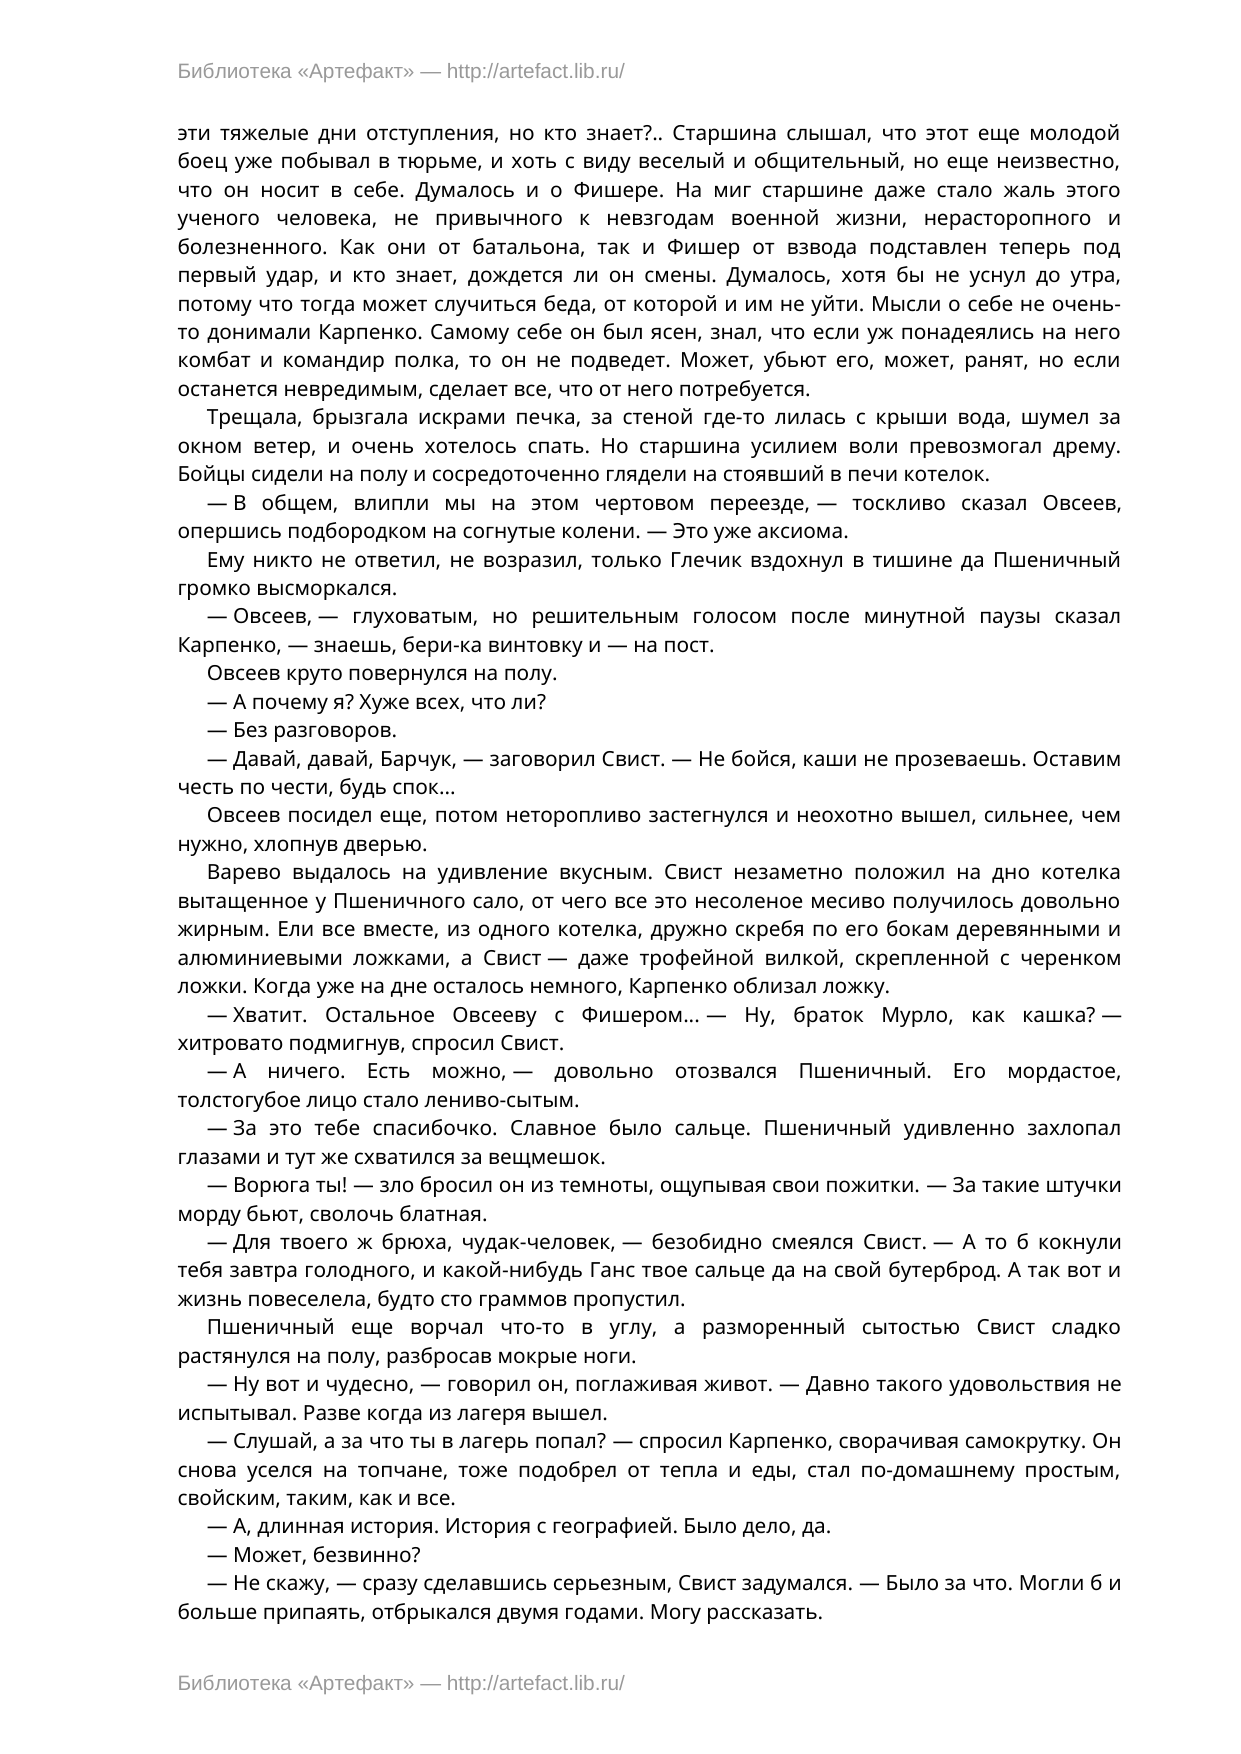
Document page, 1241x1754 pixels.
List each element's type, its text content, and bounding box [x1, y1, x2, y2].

text Трещала, брызгала искрами печка, за стеной где-то лилась с крыши вода, шумел за окном ветер, и очень хотелось спать. Но старшина усилием воли превозмогал дрему. Бойцы сидели на полу и сосредоточенно глядели на стоявший в печи котелок. [177, 402, 1122, 488]
text — А ничего. Есть можно, — довольно отозвался Пшеничный. Его мордастое, толстогубое лицо стало лениво-сытым. [177, 1057, 1122, 1113]
text Овсеев посидел еще, потом неторопливо застегнулся и неохотно вышел, сильнее, чем нужно, хлопнув дверью. [177, 801, 1122, 857]
text Пшеничный еще ворчал что-то в углу, а разморенный сытостью Свист сладко растянулся на полу, разбросав мокрые ноги. [177, 1312, 1122, 1369]
text — Без разговоров. [177, 715, 1122, 744]
text — За это тебе спасибочко. Славное было сальце. Пшеничный удивленно захлопал глазами и тут же схватился за вещмешок. [177, 1113, 1122, 1170]
text Ему никто не ответил, не возразил, только Глечик вздохнул в тишине да Пшеничный громко высморкался. [177, 545, 1122, 602]
text — В общем, влипли мы на этом чертовом переезде, — тоскливо сказал Овсеев, опершись подбородком на согнутые колени. — Это уже аксиома. [177, 488, 1122, 545]
text — Овсеев, — глуховатым, но решительным голосом после минутной паузы сказал Карпенко, — знаешь, бери-ка винтовку и — на пост. [177, 602, 1122, 658]
text Варево выдалось на удивление вкусным. Свист незаметно положил на дно котелка вытащенное у Пшеничного сало, от чего все это несоленое месиво получилось довольно жирным. Ели все вместе, из одного котелка, дружно скребя по его бокам деревянными и алюминиевыми ложками, а Свист — даже трофейной вилкой, скрепленной с черенком ложки. Когда уже на дне осталось немного, Карпенко облизал ложку. [177, 857, 1122, 1000]
text — А почему я? Хуже всех, что ли? [177, 687, 1122, 715]
text — А, длинная история. История с географией. Было дело, да. [177, 1512, 1122, 1540]
text — Давай, давай, Барчук, — заговорил Свист. — Не бойся, каши не прозеваешь. Оставим честь по чести, будь спок... [177, 744, 1122, 801]
text — Слушай, а за что ты в лагерь попал? — спросил Карпенко, сворачивая самокрутку. Он снова уселся на топчане, тоже подобрел от тепла и еды, стал по-домашнему простым, свойским, таким, как и все. [177, 1426, 1122, 1512]
text — Ворюга ты! — зло бросил он из темноты, ощупывая свои пожитки. — За такие штучки морду бьют, сволочь блатная. [177, 1170, 1122, 1227]
text — Не скажу, — сразу сделавшись серьезным, Свист задумался. — Было за что. Могли б и больше припаять, отбрыкался двумя годами. Могу рассказать. [177, 1568, 1122, 1625]
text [177, 118, 1122, 402]
text — Может, безвинно? [177, 1540, 1122, 1568]
text — Ну вот и чудесно, — говорил он, поглаживая живот. — Давно такого удовольствия не испытывал. Разве когда из лагеря вышел. [177, 1369, 1122, 1426]
text — Хватит. Остальное Овсееву с Фишером... — Ну, браток Мурло, как кашка? — хитровато подмигнув, спросил Свист. [177, 1000, 1122, 1057]
text Овсеев круто повернулся на полу. [177, 658, 1122, 687]
text — Для твоего ж брюха, чудак-человек, — безобидно смеялся Свист. — А то б кокнули тебя завтра голодного, и какой-нибудь Ганс твое сальце да на свой бутерброд. А так вот и жизнь повеселела, будто сто граммов пропустил. [177, 1227, 1122, 1312]
